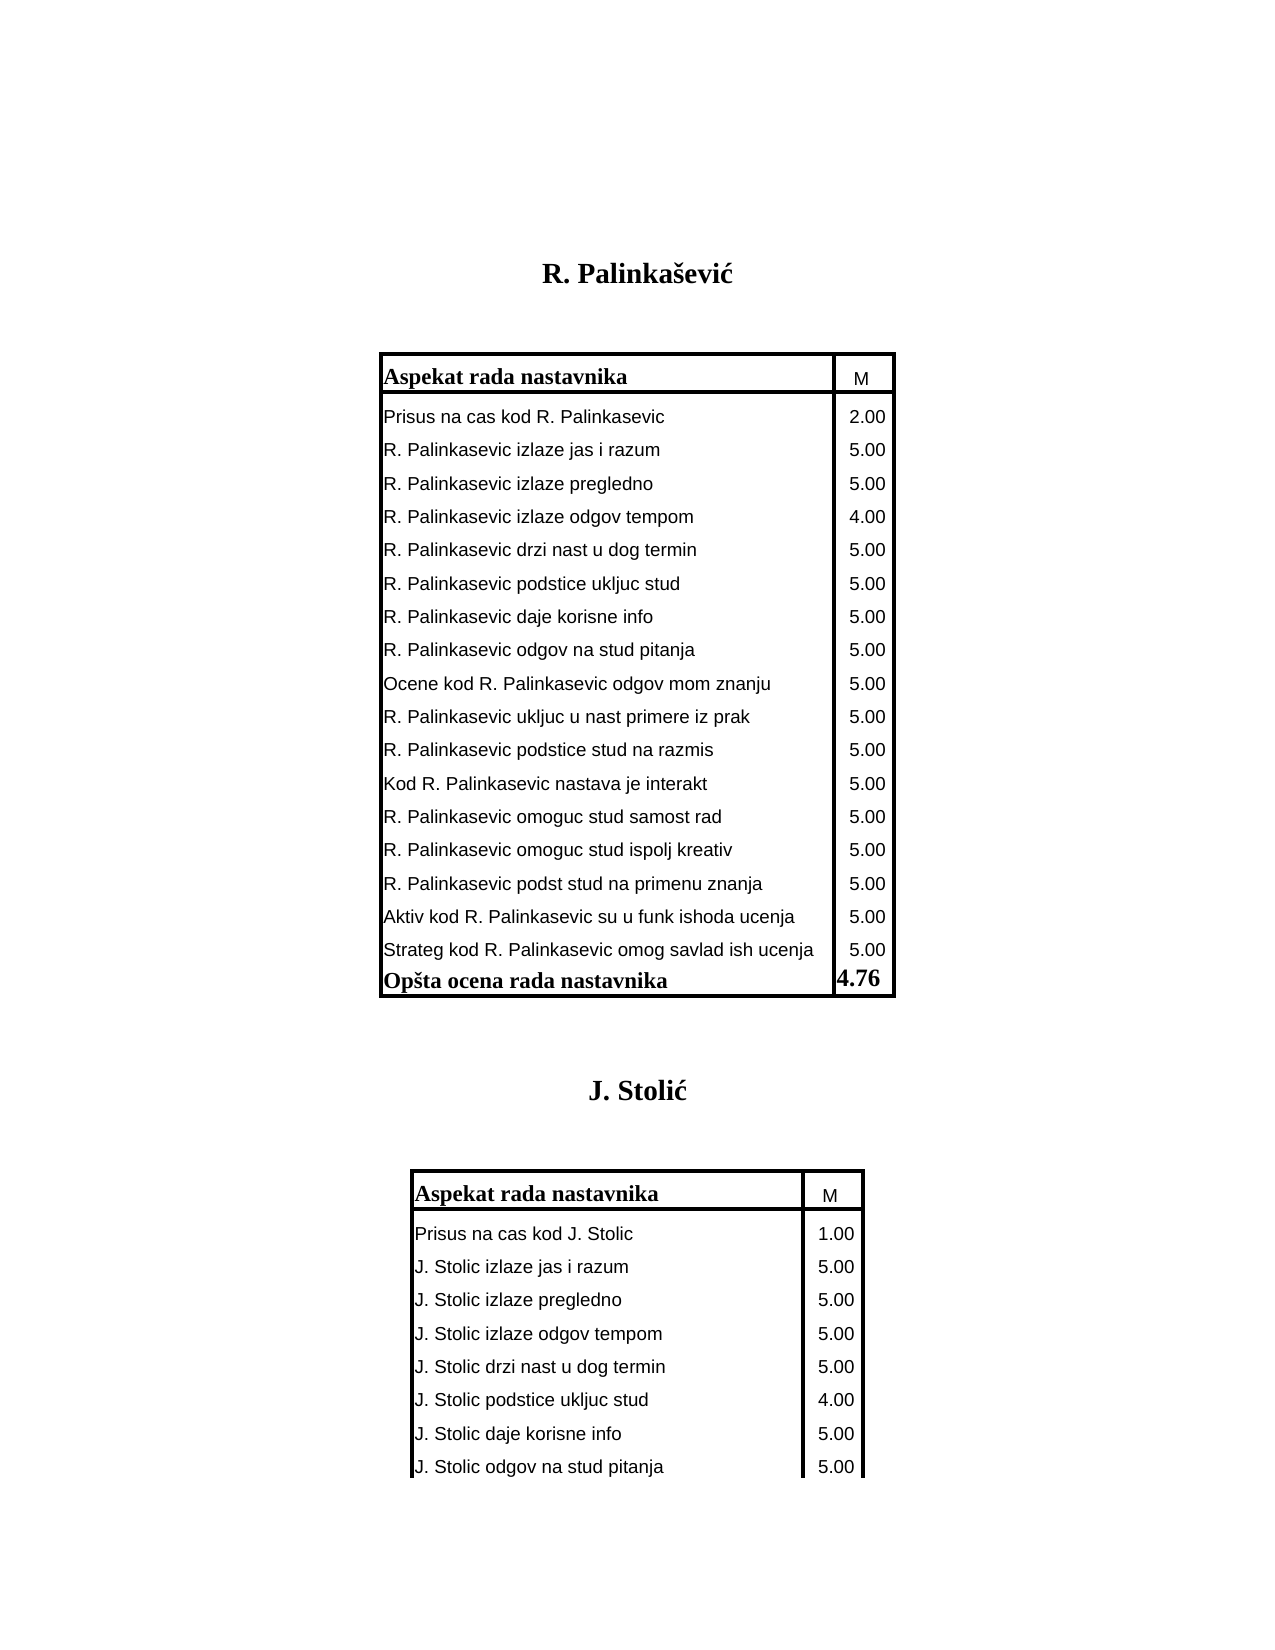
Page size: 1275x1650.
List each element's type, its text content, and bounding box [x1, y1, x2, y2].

table_cell 5.00 [836, 894, 892, 927]
table_cell 5.00 [836, 694, 892, 727]
table_cell R. Palinkasevic ukljuc u nast primere iz prak [383, 694, 832, 727]
table_cell R. Palinkasevic izlaze odgov tempom [383, 494, 832, 527]
table_cell 2.00 [836, 394, 892, 427]
table_cell 5.00 [836, 661, 892, 694]
table_cell J. Stolic podstice ukljuc stud [414, 1378, 801, 1411]
table_cell J. Stolic daje korisne info [414, 1411, 801, 1444]
table_cell R. Palinkasevic podstice stud na razmis [383, 727, 832, 761]
table_cell 5.00 [805, 1344, 861, 1377]
table_cell R. Palinkasevic izlaze jas i razum [383, 427, 832, 461]
table_cell 4.00 [836, 494, 892, 527]
table_cell 5.00 [836, 527, 892, 561]
table_cell R. Palinkasevic daje korisne info [383, 594, 832, 627]
table_cell R. Palinkasevic podstice ukljuc stud [383, 561, 832, 594]
table_cell 4.00 [805, 1378, 861, 1411]
table_cell R. Palinkasevic izlaze pregledno [383, 461, 832, 494]
table_cell J. Stolic izlaze pregledno [414, 1278, 801, 1311]
table_cell Kod R. Palinkasevic nastava je interakt [383, 761, 832, 794]
table_cell 1.00 [805, 1211, 861, 1244]
table_header Aspekat rada nastavnika [414, 1173, 801, 1207]
table_cell J. Stolic odgov na stud pitanja [414, 1444, 801, 1477]
table_header M [805, 1173, 861, 1207]
table_cell 5.00 [836, 594, 892, 627]
table_cell 5.00 [836, 461, 892, 494]
table_cell R. Palinkasevic omoguc stud ispolj kreativ [383, 827, 832, 861]
table_cell 5.00 [836, 794, 892, 827]
table_cell Prisus na cas kod R. Palinkasevic [383, 394, 832, 427]
table_cell Aktiv kod R. Palinkasevic su u funk ishoda ucenja [383, 894, 832, 927]
table_cell J. Stolic izlaze odgov tempom [414, 1311, 801, 1344]
table_cell 5.00 [836, 727, 892, 761]
table_cell 5.00 [805, 1244, 861, 1277]
table_cell 5.00 [836, 861, 892, 894]
table_cell R. Palinkasevic drzi nast u dog termin [383, 527, 832, 561]
table_cell 5.00 [836, 827, 892, 861]
table_cell Strateg kod R. Palinkasevic omog savlad ish ucenja [383, 927, 832, 961]
table_cell 5.00 [836, 627, 892, 661]
table_cell R. Palinkasevic podst stud na primenu znanja [383, 861, 832, 894]
table_cell Ocene kod R. Palinkasevic odgov mom znanju [383, 661, 832, 694]
table_cell 5.00 [805, 1411, 861, 1444]
table_cell R. Palinkasevic omoguc stud samost rad [383, 794, 832, 827]
table_cell 5.00 [836, 427, 892, 461]
table_cell 5.00 [805, 1311, 861, 1344]
table_cell 5.00 [805, 1278, 861, 1311]
table_cell J. Stolic drzi nast u dog termin [414, 1344, 801, 1377]
table_cell R. Palinkasevic odgov na stud pitanja [383, 627, 832, 661]
table_cell Opšta ocena rada nastavnika [383, 961, 832, 994]
text J. Stolić [148, 1073, 1127, 1107]
table_cell 5.00 [836, 761, 892, 794]
table_cell J. Stolic izlaze jas i razum [414, 1244, 801, 1277]
table_cell Prisus na cas kod J. Stolic [414, 1211, 801, 1244]
table_header M [836, 356, 892, 390]
table_cell 5.00 [836, 561, 892, 594]
table_cell 5.00 [805, 1444, 861, 1477]
text R. Palinkašević [148, 256, 1127, 290]
table_cell 4.94 [836, 961, 892, 994]
table_cell 5.00 [836, 927, 892, 961]
table_header Aspekat rada nastavnika [383, 356, 832, 390]
